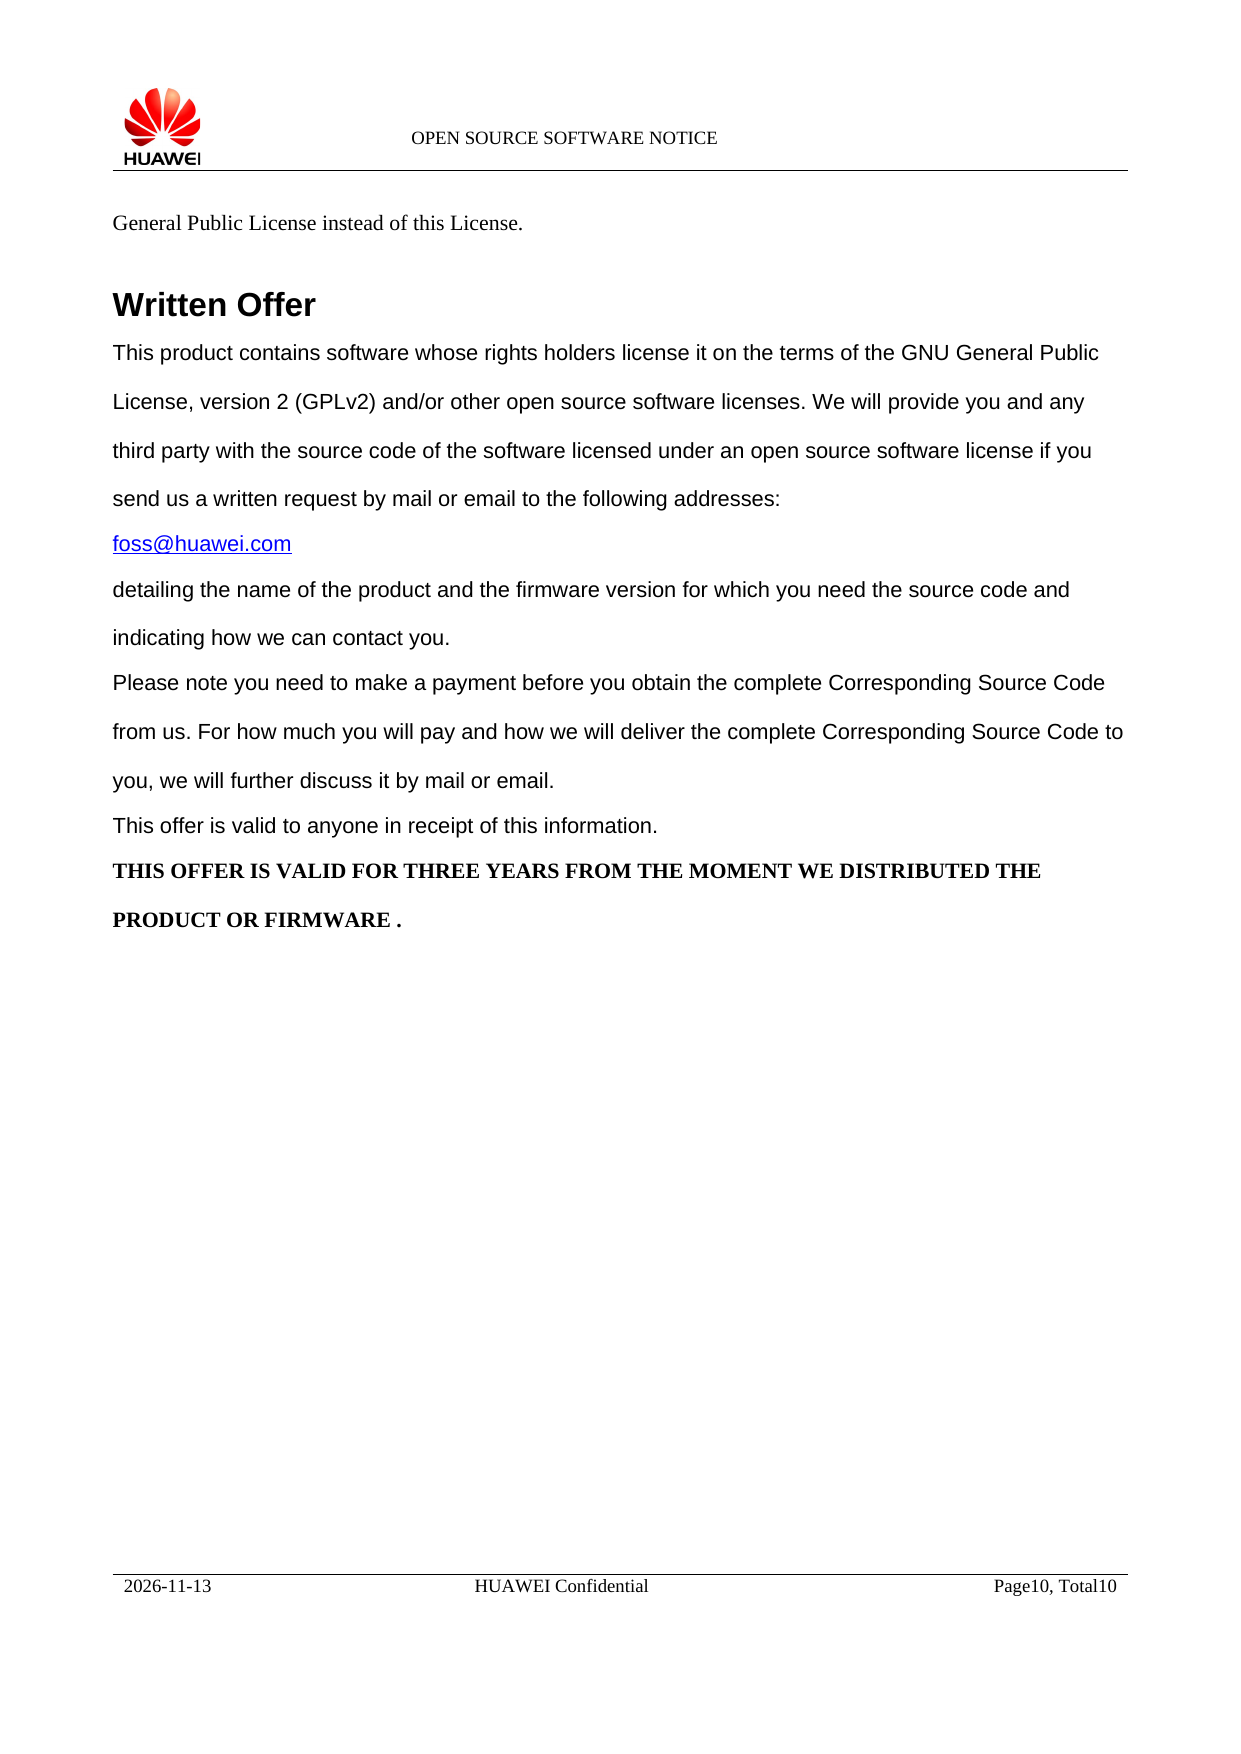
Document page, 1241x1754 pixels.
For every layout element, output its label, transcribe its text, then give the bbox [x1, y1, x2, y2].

text This offer is valid to anyone in receipt of this information. [112, 809, 1128, 842]
picture [124, 88, 201, 165]
text foss@huawei.com [112, 528, 1128, 560]
text Please note you need to make a payment before you obtain the complete Corresponding Source Code from us. For how much you will pay and how we will deliver the complete Corresponding Source Code to you, we will further discuss it by mail or email. [112, 667, 1128, 797]
text This offer is valid for three years from the moment we distributed the product or firmware . [112, 854, 1128, 936]
text This product contains software whose rights holders license it on the terms of the GNU General Public License, version 2 (GPLv2) and/or other open source software licenses. We will provide you and any third party with the source code of the software licensed under an open source software license if you send us a written request by mail or email to the following addresses: [112, 336, 1128, 515]
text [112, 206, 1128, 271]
text Written Offer [112, 271, 1128, 336]
text detailing the name of the product and the firmware version for which you need the source code and indicating how we can contact you. [112, 573, 1128, 654]
